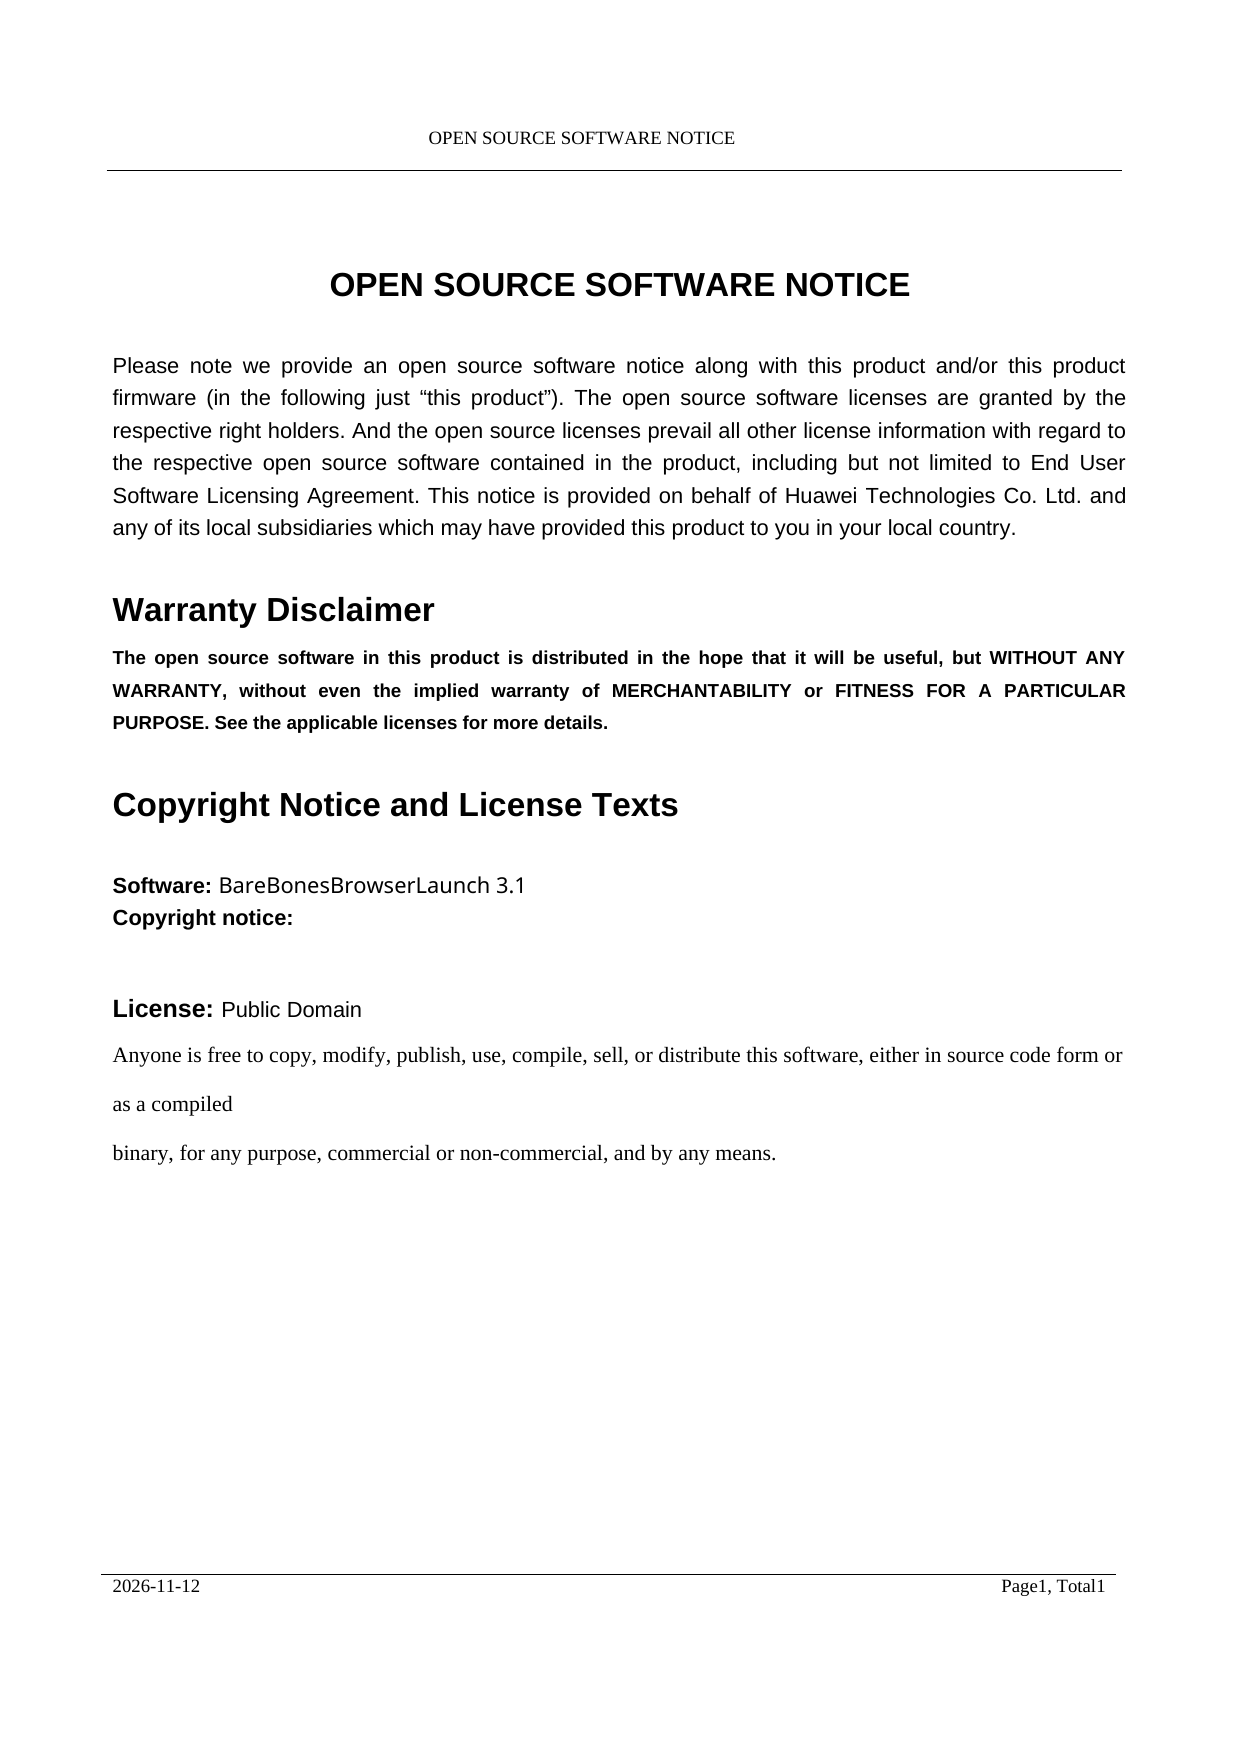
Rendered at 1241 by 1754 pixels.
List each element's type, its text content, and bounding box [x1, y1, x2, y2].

text Copyright Notice and License Texts [112, 771, 1128, 836]
text Software: BareBonesBrowserLaunch 3.1 [112, 869, 1128, 901]
text Please note we provide an open source software notice along with this product and/or this product firmware (in the following just “this product”). The open source software licenses are granted by the respective right holders. And the open source licenses prevail all other license information with regard to the respective open source software contained in the product, including but not limited to End User Software Licensing Agreement. This notice is provided on behalf of Huawei Technologies Co. Ltd. and any of its local subsidiaries which may have provided this product to you in your local country. [112, 349, 1128, 544]
text The open source software in this product is distributed in the hope that it will be useful, but WITHOUT ANY WARRANTY, without even the implied warranty of MERCHANTABILITY or FITNESS FOR A PARTICULAR PURPOSE. See the applicable licenses for more details. [112, 641, 1128, 739]
text Warranty Disclaimer [112, 576, 1128, 641]
text Anyone is free to copy, modify, publish, use, compile, sell, or distribute this software, either in source code form or as a compiled binary, for any purpose, commercial or non-commercial, and by any means. [112, 1038, 1128, 1168]
text License: Public Domain [112, 992, 1128, 1024]
text Copyright notice: [112, 901, 1128, 934]
text OPEN SOURCE SOFTWARE NOTICE [112, 251, 1128, 316]
